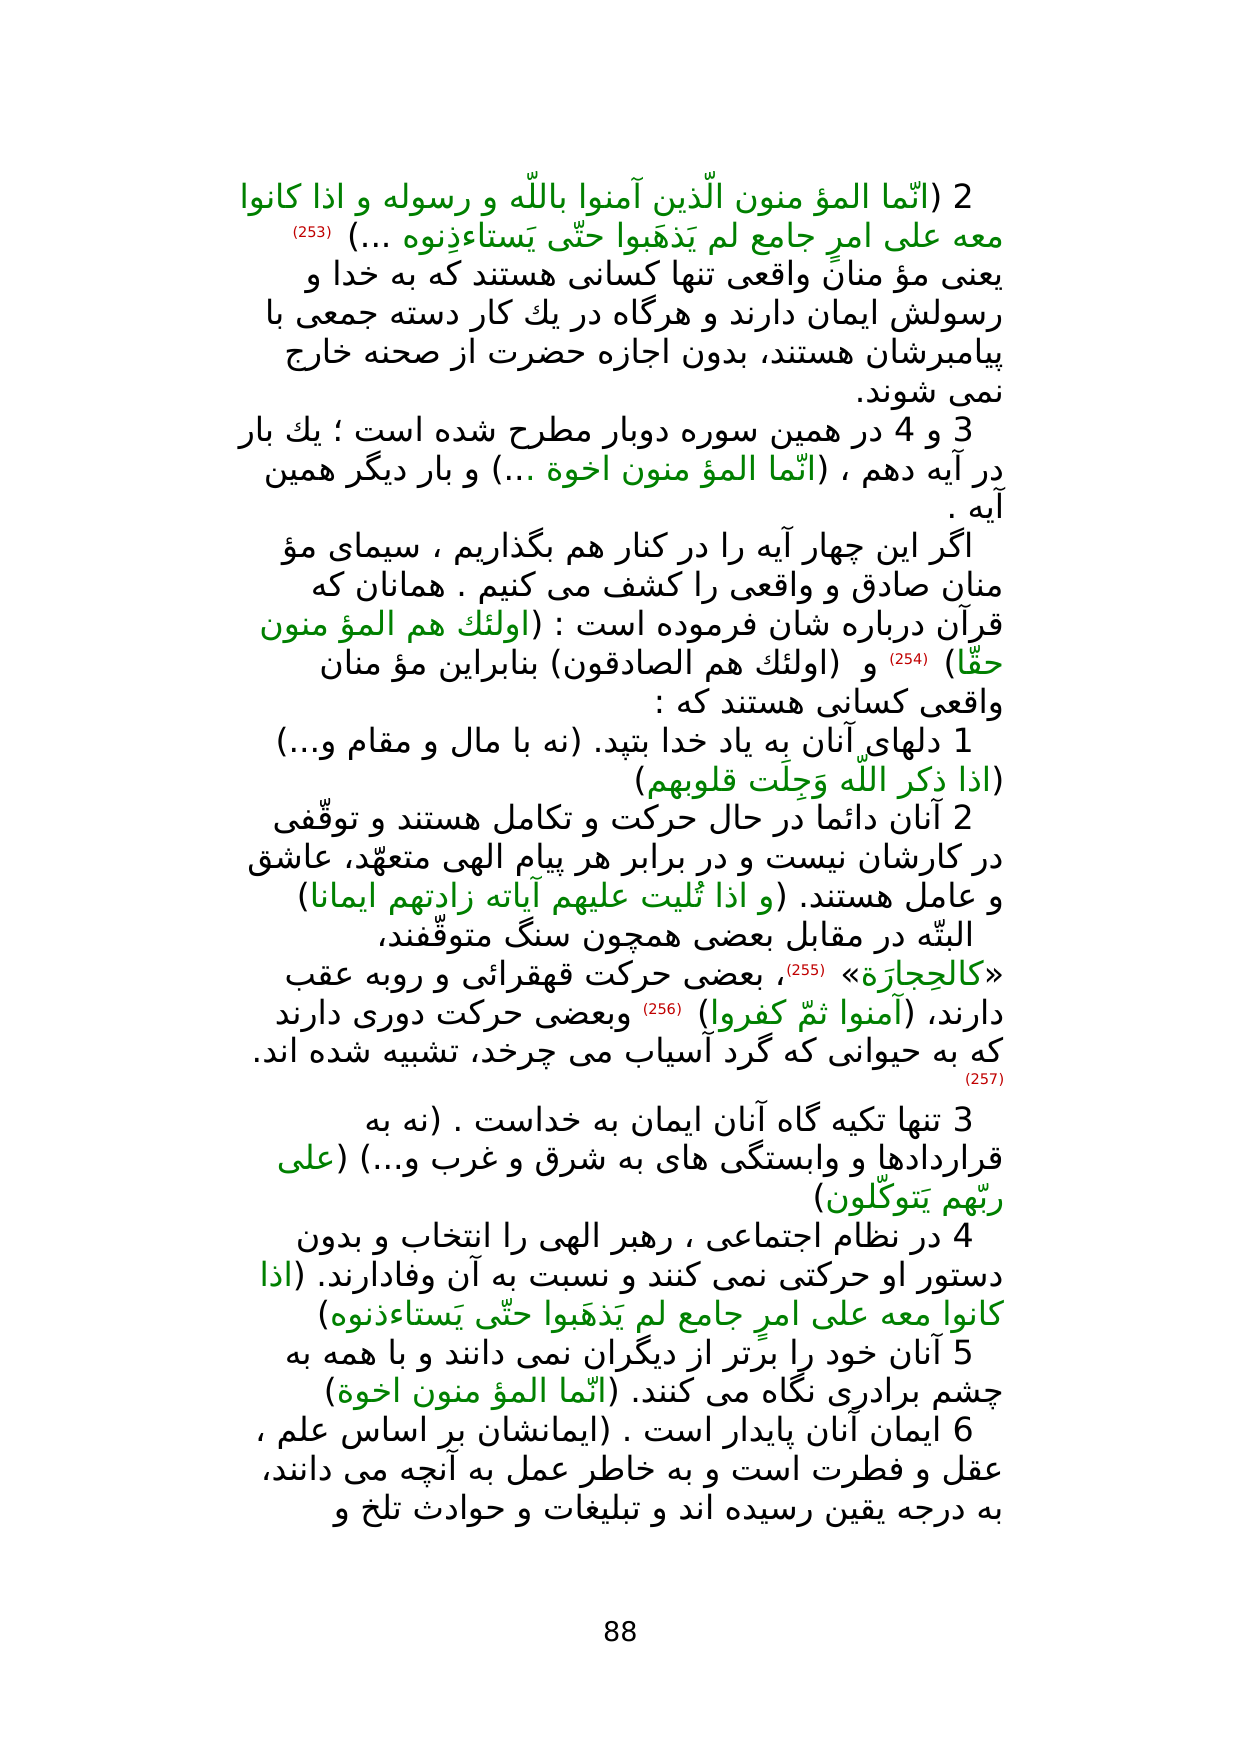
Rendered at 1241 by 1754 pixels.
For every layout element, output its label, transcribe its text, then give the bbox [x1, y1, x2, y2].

text 2 آنان دائما در حال حركت و تكامل هستند و توقّفى در كارشان نيست و در برابر هر پيام الهى متعهّد، عاشق و عامل هستند. (و اذا تُليت عليهم آياته زادتهم ايمانا) [236, 799, 1004, 915]
text 4 در نظام اجتماعى ، رهبر الهى را انتخاب و بدون دستور او حركتى نمى كنند و نسبت به آن وفادارند. (اذا كانوا معه على امرٍ جامع لم يَذهَبوا حتّى يَستاءذنوه) [236, 1217, 1004, 1333]
text البتّه در مقابل بعضى همچون سنگ متوقّفند، «كالحِجارَة» (255)، بعضى حركت قهقرائى و روبه عقب دارند، (آمنوا ثمّ كفروا) (256) وبعضى حركت دورى دارند كه به حيوانى كه گرد آسياب مى چرخد، تشبيه شده اند. (257) [236, 915, 1004, 1100]
text 1 دلهاى آنان به ياد خدا بتپد. (نه با مال و مقام و...) (اذا ذكر اللّه وَجِلَت قلوبهم) [236, 721, 1004, 799]
text اگر اين چهار آيه را در كنار هم بگذاريم ، سيماى مؤ منان صادق و واقعى را كشف مى كنيم . همانان كه قرآن درباره شان فرموده است : (اولئك هم المؤ منون حقّا) (254) و (اولئك هم الصادقون) بنابراين مؤ منان واقعى كسانى هستند كه : [236, 527, 1004, 721]
text 5 آنان خود را برتر از ديگران نمى دانند و با همه به چشم برادرى نگاه مى كنند. (انّما المؤ منون اخوة) [236, 1333, 1004, 1411]
text 3 تنها تكيه گاه آنان ايمان به خداست . (نه به قراردادها و وابستگى هاى به شرق و غرب و...) (على ربّهم يَتوكّلون) [236, 1100, 1004, 1217]
text 2 (انّما المؤ منون الّذين آمنوا باللّه و رسوله و اذا كانوا معه على امرٍ جامع لم يَذهَبوا حتّى يَستاءذِنوه ...) (253) يعنى مؤ منان واقعى تنها كسانى هستند كه به خدا و رسولش ايمان دارند و هرگاه در يك كار دسته جمعى با پيامبرشان هستند، بدون اجازه حضرت از صحنه خارج نمى شوند. [236, 177, 1004, 410]
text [236, 1411, 1004, 1527]
text 3 و 4 در همين سوره دوبار مطرح شده است ؛ يك بار در آيه دهم ، (انّما المؤ منون اخوة ...) و بار ديگر همين آيه . [236, 410, 1004, 527]
